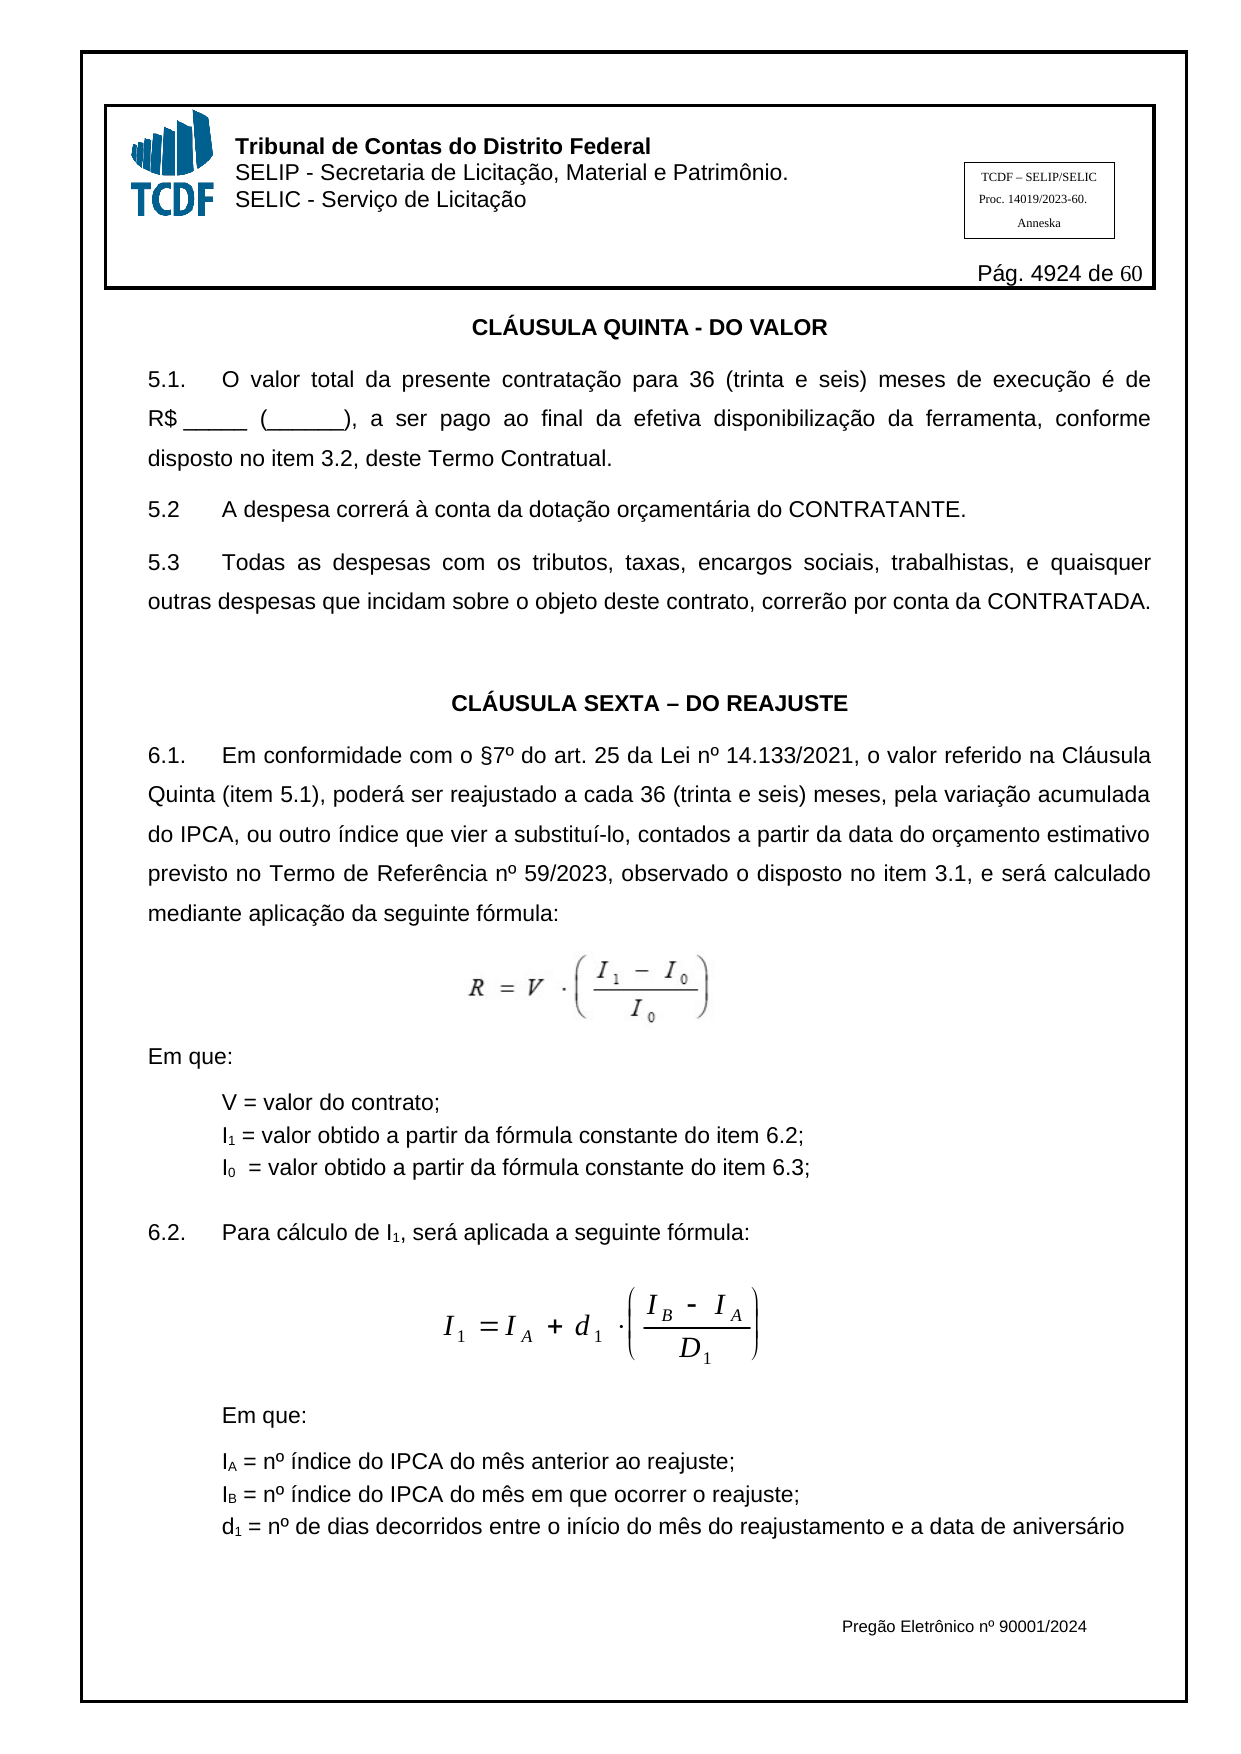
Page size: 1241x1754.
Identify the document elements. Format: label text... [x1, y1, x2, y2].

text 6.2. Para cálculo de I1, será aplicada a seguinte fórmula: [148, 1219, 1152, 1246]
list CLÁUSULA SEXTA – Do REAJUSTE [148, 690, 1152, 716]
text d1 = nº de dias decorridos entre o início do mês do reajustamento e a data de aniversário do orçamento estimativo; [222, 1513, 1152, 1539]
text I1 = valor obtido a partir da fórmula constante do item 6.2; [222, 1122, 1152, 1148]
list 5.1. O valor total da presente contratação para 36 (trinta e seis) meses de execução é de R$ _____ (______), a ser pago ao final da efetiva disponibilização da ferramenta, conforme disposto no item 3.2, deste Termo Contratual. [148, 366, 1152, 471]
text I0 = valor obtido a partir da fórmula constante do item 6.3; [222, 1154, 1152, 1181]
list 6.1. Em conformidade com o §7º do art. 25 da Lei nº 14.133/2021, o valor referido na Cláusula Quinta (item 5.1), poderá ser reajustado a cada 36 (trinta e seis) meses, pela variação acumulada do IPCA, ou outro índice que vier a substituí-lo, contados a partir da data do orçamento estimativo previsto no Termo de Referência nº 59/2023, observado o disposto no item 3.1, e será calculado mediante aplicação da seguinte fórmula: [148, 742, 1152, 926]
list cláusula Quinta - DO VALOR [148, 313, 1152, 340]
text IA = nº índice do IPCA do mês anterior ao reajuste; [222, 1448, 1152, 1474]
list 5.3 Todas as despesas com os tributos, taxas, encargos sociais, trabalhistas, e quaisquer outras despesas que incidam sobre o objeto deste contrato, correrão por conta da CONTRATADA. [148, 548, 1152, 614]
list 5.2 A despesa correrá à conta da dotação orçamentária do CONTRATANTE. [148, 496, 1152, 523]
picture [463, 951, 722, 1030]
text Em que: [148, 1402, 1152, 1429]
picture [116, 107, 228, 218]
text IB = nº índice do IPCA do mês em que ocorrer o reajuste; [222, 1481, 1152, 1507]
text V = valor do contrato; [222, 1089, 1152, 1115]
text Em que: [148, 1043, 1152, 1069]
